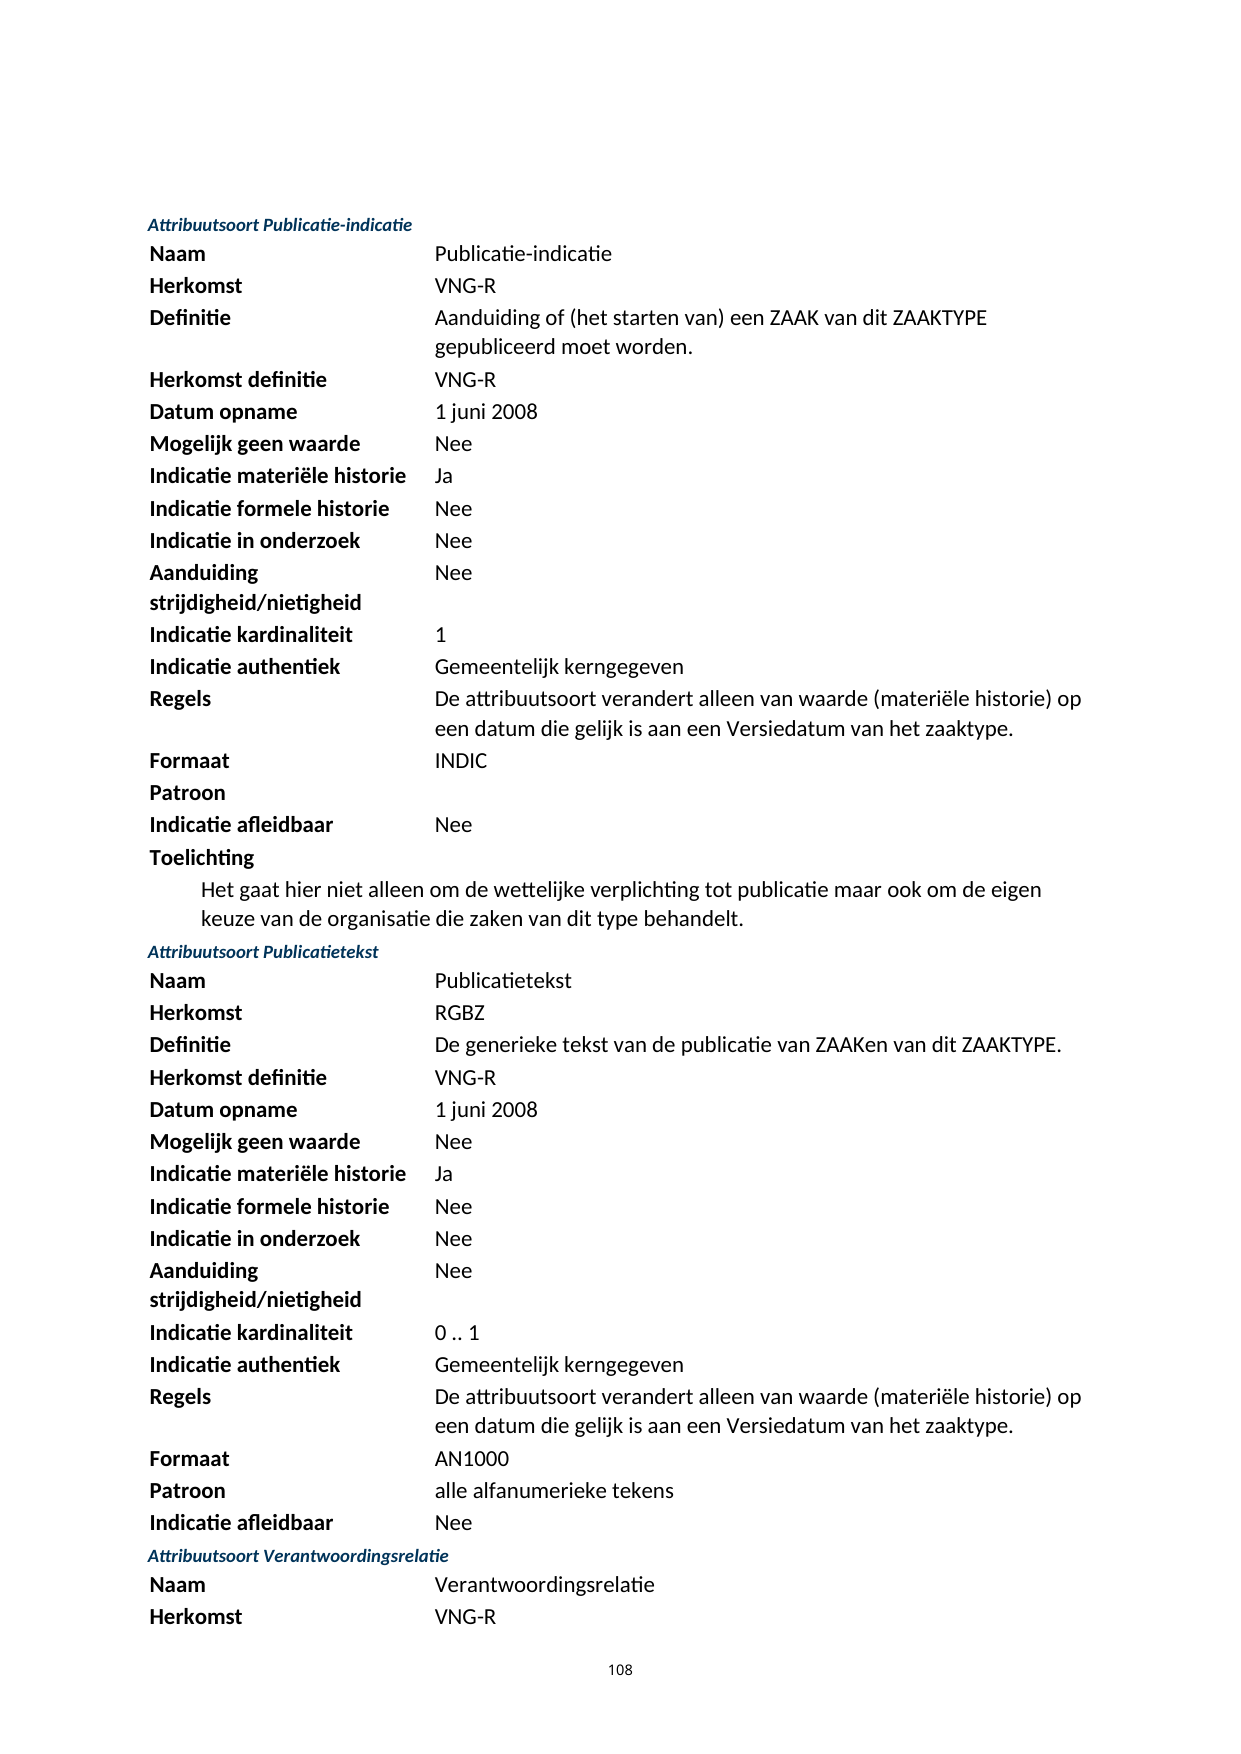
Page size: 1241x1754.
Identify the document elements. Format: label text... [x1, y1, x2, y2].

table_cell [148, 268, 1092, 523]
subtitle Attribuutsoort Verantwoordingsrelatie [148, 1538, 1092, 1567]
subtitle Attribuutsoort Publicatietekst [148, 934, 1092, 963]
subtitle Attribuutsoort Publicatie-indicatie [148, 207, 1092, 236]
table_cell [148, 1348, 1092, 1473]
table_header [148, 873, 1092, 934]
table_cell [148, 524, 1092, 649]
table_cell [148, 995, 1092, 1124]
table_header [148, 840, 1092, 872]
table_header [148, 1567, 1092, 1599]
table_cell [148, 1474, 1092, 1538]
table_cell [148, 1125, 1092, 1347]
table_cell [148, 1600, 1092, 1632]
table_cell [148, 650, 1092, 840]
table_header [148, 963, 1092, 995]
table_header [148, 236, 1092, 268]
